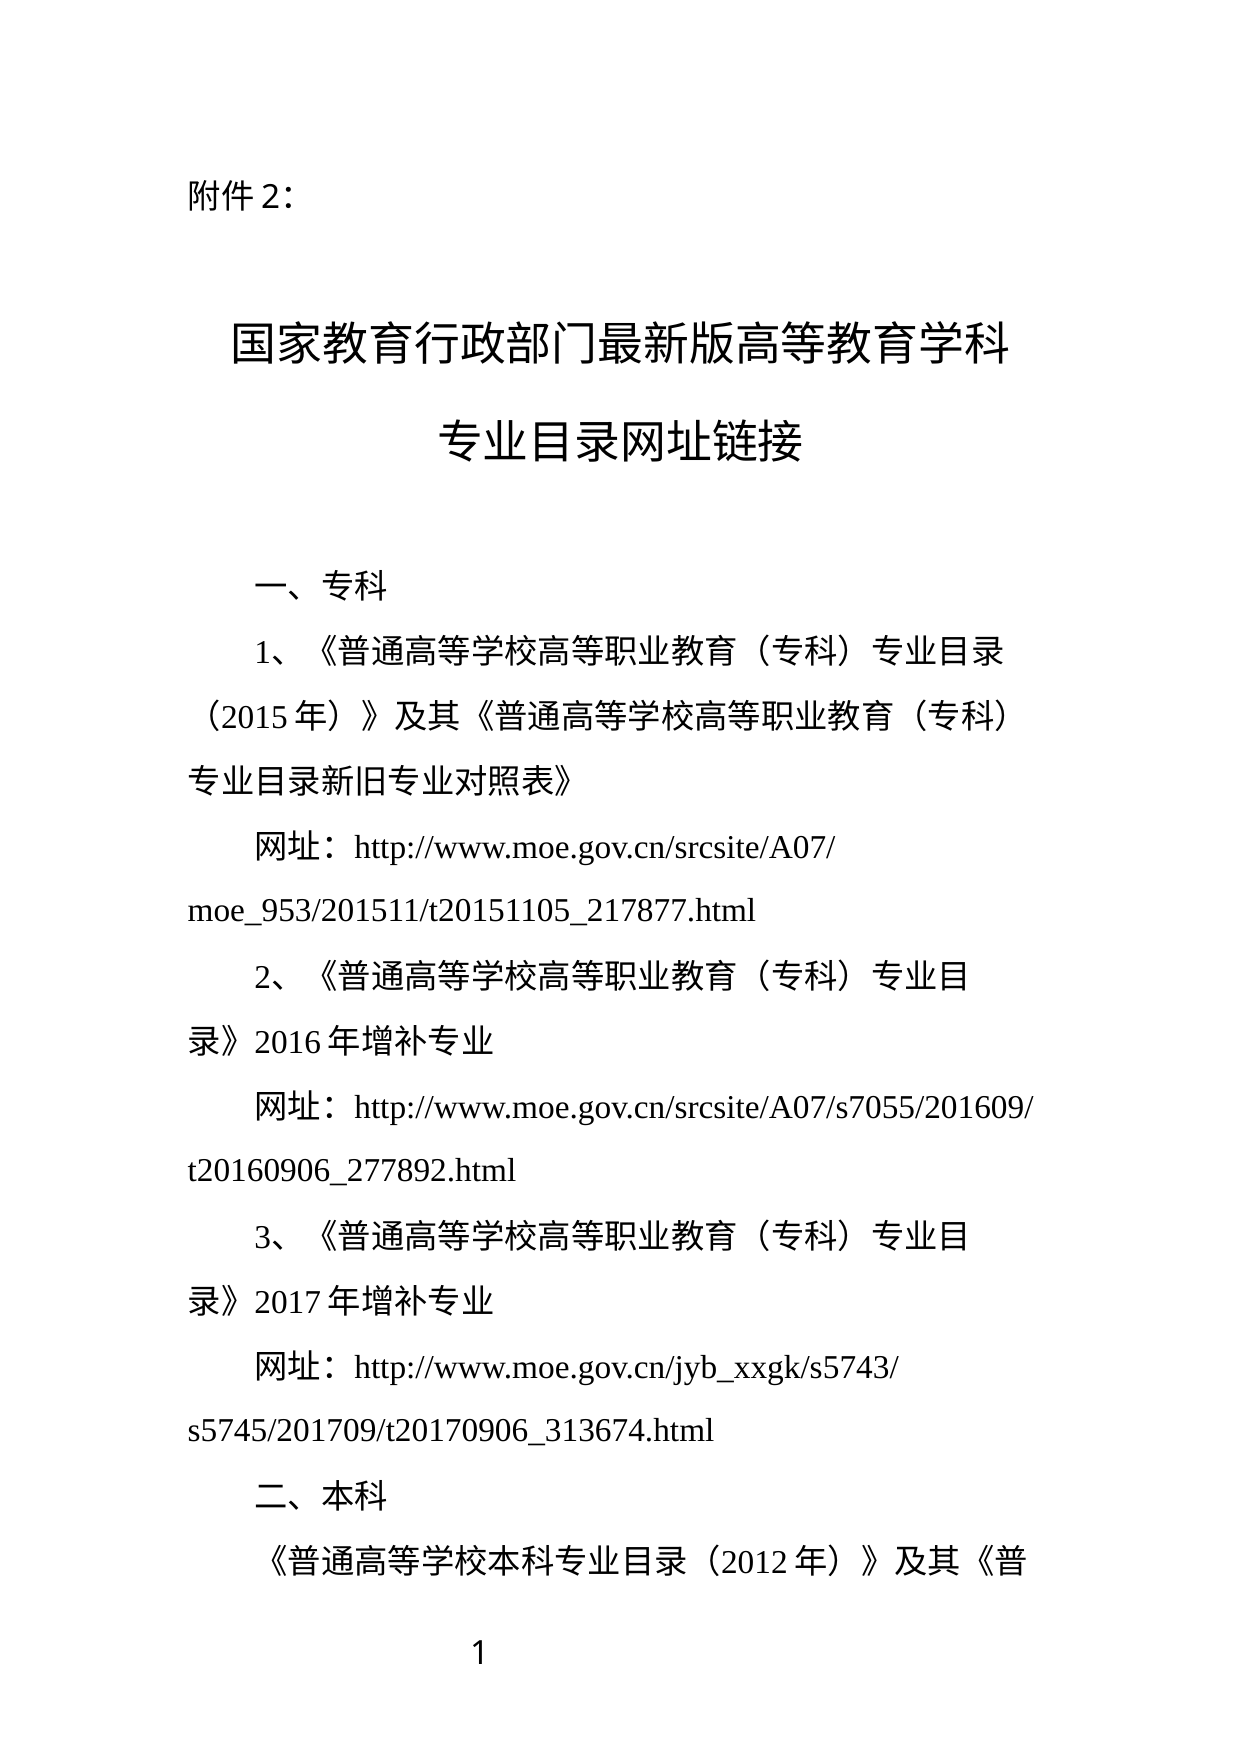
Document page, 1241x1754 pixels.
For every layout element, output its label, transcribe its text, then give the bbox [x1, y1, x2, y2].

text 网址：http://www.moe.gov.cn/srcsite/A07/s7055/201609/t20160906_277892.html [187, 1072, 1053, 1202]
text 1、《普通高等学校高等职业教育（专科）专业目录（2015年）》及其《普通高等学校高等职业教育（专科）专业目录新旧专业对照表》 [187, 617, 1053, 812]
text 一、专科 [187, 552, 1053, 617]
text 二、本科 [187, 1462, 1053, 1527]
text 专业目录网址链接 [187, 389, 1053, 487]
text 附件2： [187, 162, 1053, 227]
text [187, 1527, 1053, 1592]
text 网址：http://www.moe.gov.cn/jyb_xxgk/s5743/s5745/201709/t20170906_313674.html [187, 1332, 1053, 1462]
text 3、《普通高等学校高等职业教育（专科）专业目录》2017年增补专业 [187, 1202, 1053, 1332]
text 国家教育行政部门最新版高等教育学科 [187, 292, 1053, 389]
text 2、《普通高等学校高等职业教育（专科）专业目录》2016年增补专业 [187, 942, 1053, 1072]
text 网址：http://www.moe.gov.cn/srcsite/A07/moe_953/201511/t20151105_217877.html [187, 812, 1053, 942]
